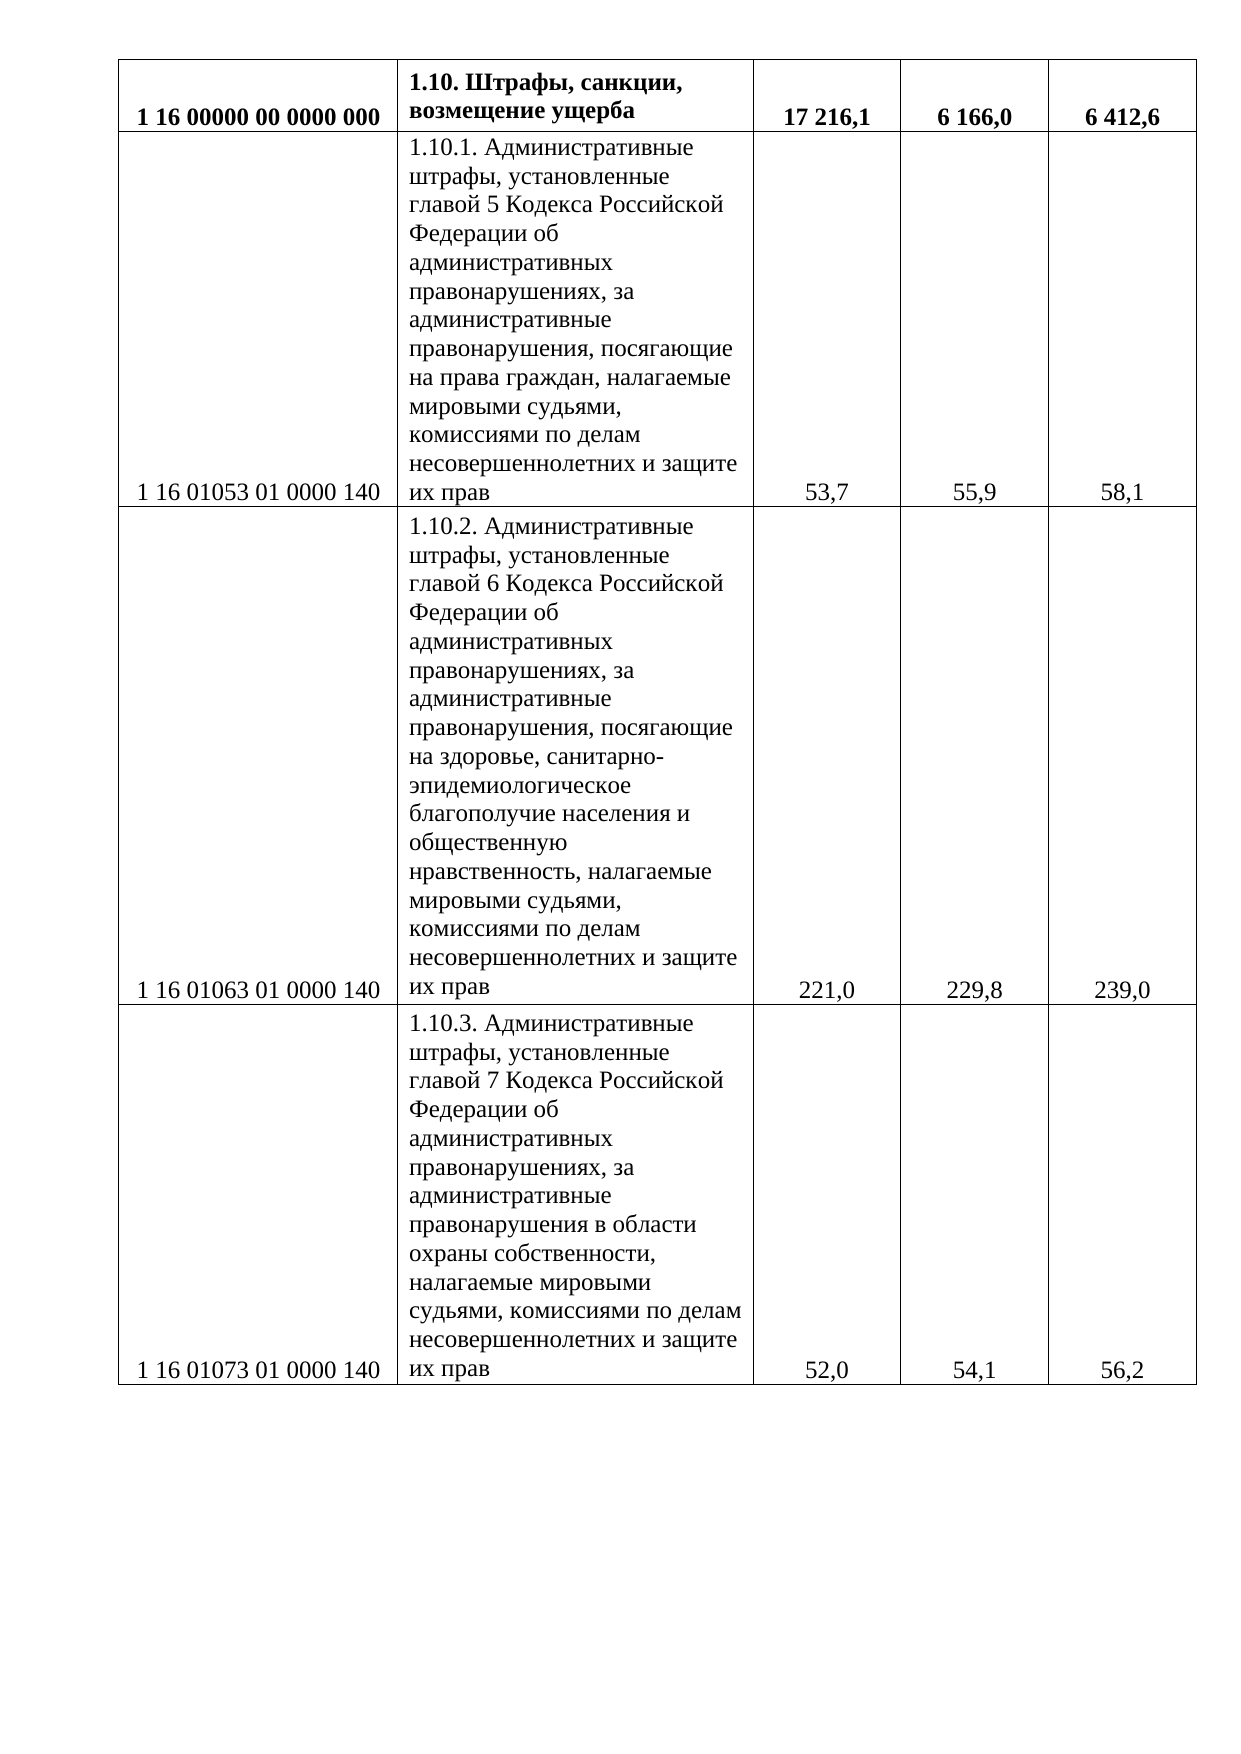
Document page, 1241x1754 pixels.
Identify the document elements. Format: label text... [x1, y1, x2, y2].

table_cell 1.10. Штрафы, санкции, возмещение ущерба [398, 60, 753, 131]
table_cell 17 216,1 [754, 60, 900, 131]
table_cell 1 16 01073 01 0000 140 [119, 1005, 397, 1384]
table_cell 55,9 [901, 132, 1048, 506]
table_cell 6 166,0 [901, 60, 1048, 131]
table_cell 6 412,6 [1049, 60, 1196, 131]
table_cell 239,0 [1049, 507, 1196, 1004]
table_cell 1 16 01063 01 0000 140 [119, 507, 397, 1004]
table_cell 1 16 01053 01 0000 140 [119, 132, 397, 506]
table_cell 54,1 [901, 1005, 1048, 1384]
table_cell 1.10.3. Административные штрафы, установленные главой 7 Кодекса Российской Федерации об административных правонарушениях, за административные правонарушения в области охраны собственности, налагаемые мировыми судьями, комиссиями по делам несовершеннолетних и защите их прав [398, 1005, 753, 1384]
table_cell 52,0 [754, 1005, 900, 1384]
table_cell 58,1 [1049, 132, 1196, 506]
table_cell 229,8 [901, 507, 1048, 1004]
table_cell 53,7 [754, 132, 900, 506]
table_cell 221,0 [754, 507, 900, 1004]
table_cell 1 16 00000 00 0000 000 [119, 60, 397, 131]
table_cell 1.10.1. Административные штрафы, установленные главой 5 Кодекса Российской Федерации об административных правонарушениях, за административные правонарушения, посягающие на права граждан, налагаемые мировыми судьями, комиссиями по делам несовершеннолетних и защите их прав [398, 132, 753, 506]
table_cell 1.10.2. Административные штрафы, установленные главой 6 Кодекса Российской Федерации об административных правонарушениях, за административные правонарушения, посягающие на здоровье, санитарно-эпидемиологическое благополучие населения и общественную нравственность, налагаемые мировыми судьями, комиссиями по делам несовершеннолетних и защите их прав [398, 507, 753, 1004]
table_cell 56,2 [1049, 1005, 1196, 1384]
